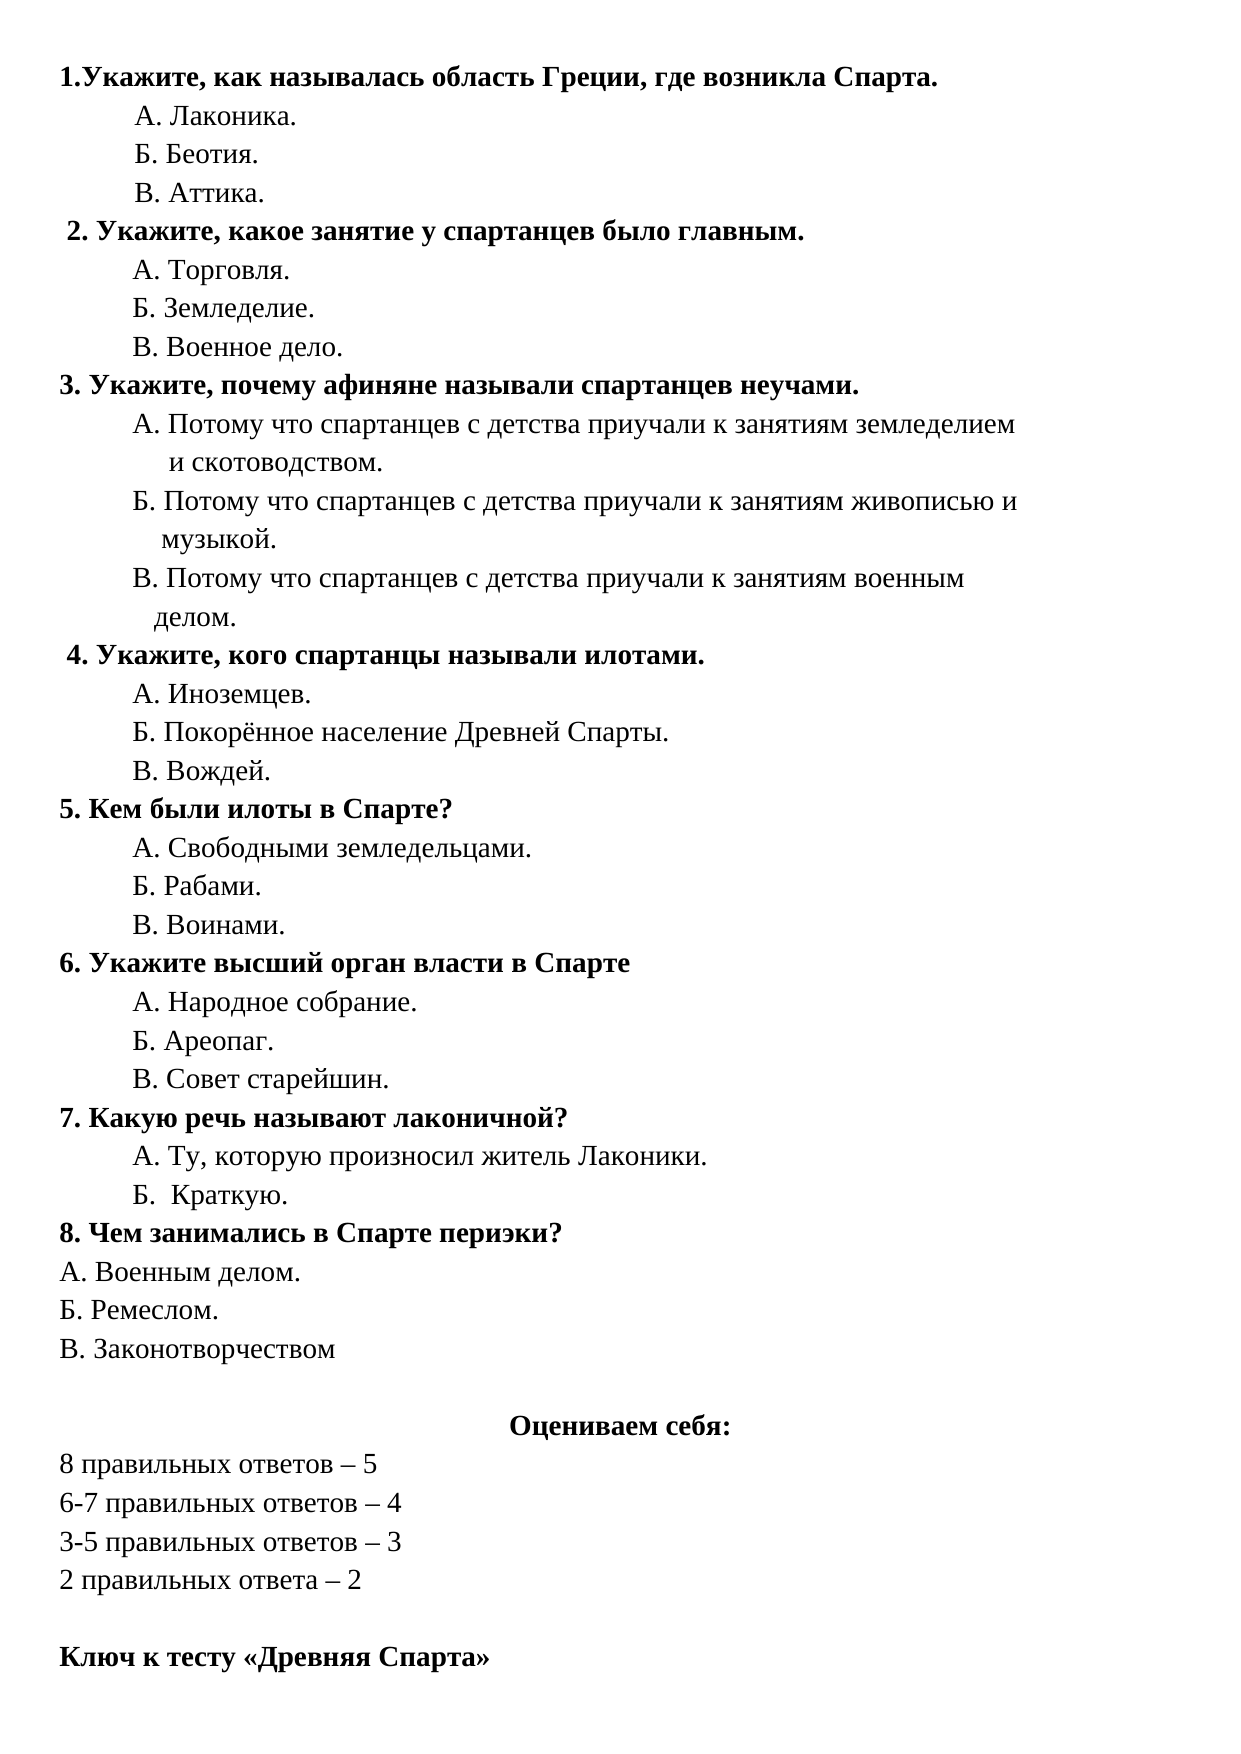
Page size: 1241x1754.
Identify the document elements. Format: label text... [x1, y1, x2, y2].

text В. Воинами. [59, 907, 1181, 941]
text 7. Какую речь называют лаконичной? [59, 1100, 1181, 1133]
text 3-5 правильных ответов – 3 [59, 1524, 1181, 1557]
text В. Аттика. [134, 175, 1181, 208]
text Б. Ареопаг. [59, 1023, 1181, 1056]
text А. Потому что спартанцев с детства приучали к занятиям земледелием [59, 406, 1181, 439]
text Б. Земледелие. [59, 290, 1181, 324]
text 6-7 правильных ответов – 4 [59, 1485, 1181, 1519]
text 2 правильных ответа – 2 [59, 1562, 1181, 1596]
text Б. Рабами. [59, 868, 1181, 902]
text Б. Покорённое население Древней Спарты. [59, 714, 1181, 748]
text А. Свободными земледельцами. [59, 830, 1181, 863]
text 1.Укажите, как называлась область Греции, где возникла Спарта. [59, 59, 1181, 93]
text В. Законотворчеством [59, 1331, 1181, 1364]
text В. Военное дело. [59, 329, 1181, 362]
text Б. Ремеслом. [59, 1292, 1181, 1326]
text А. Военным делом. [59, 1254, 1181, 1287]
text В. Потому что спартанцев с детства приучали к занятиям военным [59, 560, 1181, 594]
text Б. Беотия. [134, 136, 1181, 170]
text музыкой. [59, 522, 1181, 555]
text Ключ к тесту «Древняя Спарта» [59, 1639, 1181, 1673]
text 3. Укажите, почему афиняне называли спартанцев неучами. [59, 367, 1181, 401]
text В. Вождей. [59, 753, 1181, 786]
text Б. Потому что спартанцев с детства приучали к занятиям живописью и [59, 483, 1181, 517]
text Б. Краткую. [59, 1177, 1181, 1210]
text А. Торговля. [59, 252, 1181, 285]
text 5. Кем были илоты в Спарте? [59, 791, 1181, 825]
text делом. [59, 599, 1181, 632]
text А. Лаконика. [134, 98, 1181, 131]
text 8. Чем занимались в Спарте периэки? [59, 1215, 1181, 1249]
text 6. Укажите высший орган власти в Спарте [59, 946, 1181, 979]
text В. Совет старейшин. [59, 1061, 1181, 1095]
text 2. Укажите, какое занятие у спартанцев было главным. [59, 213, 1181, 247]
text А. Ту, которую произносил житель Лаконики. [59, 1138, 1181, 1172]
text Оцениваем себя: [59, 1408, 1181, 1442]
text и скотоводством. [59, 444, 1181, 478]
text 8 правильных ответов – 5 [59, 1447, 1181, 1480]
text А. Народное собрание. [59, 984, 1181, 1018]
text 4. Укажите, кого спартанцы называли илотами. [59, 637, 1181, 671]
text А. Иноземцев. [59, 676, 1181, 709]
